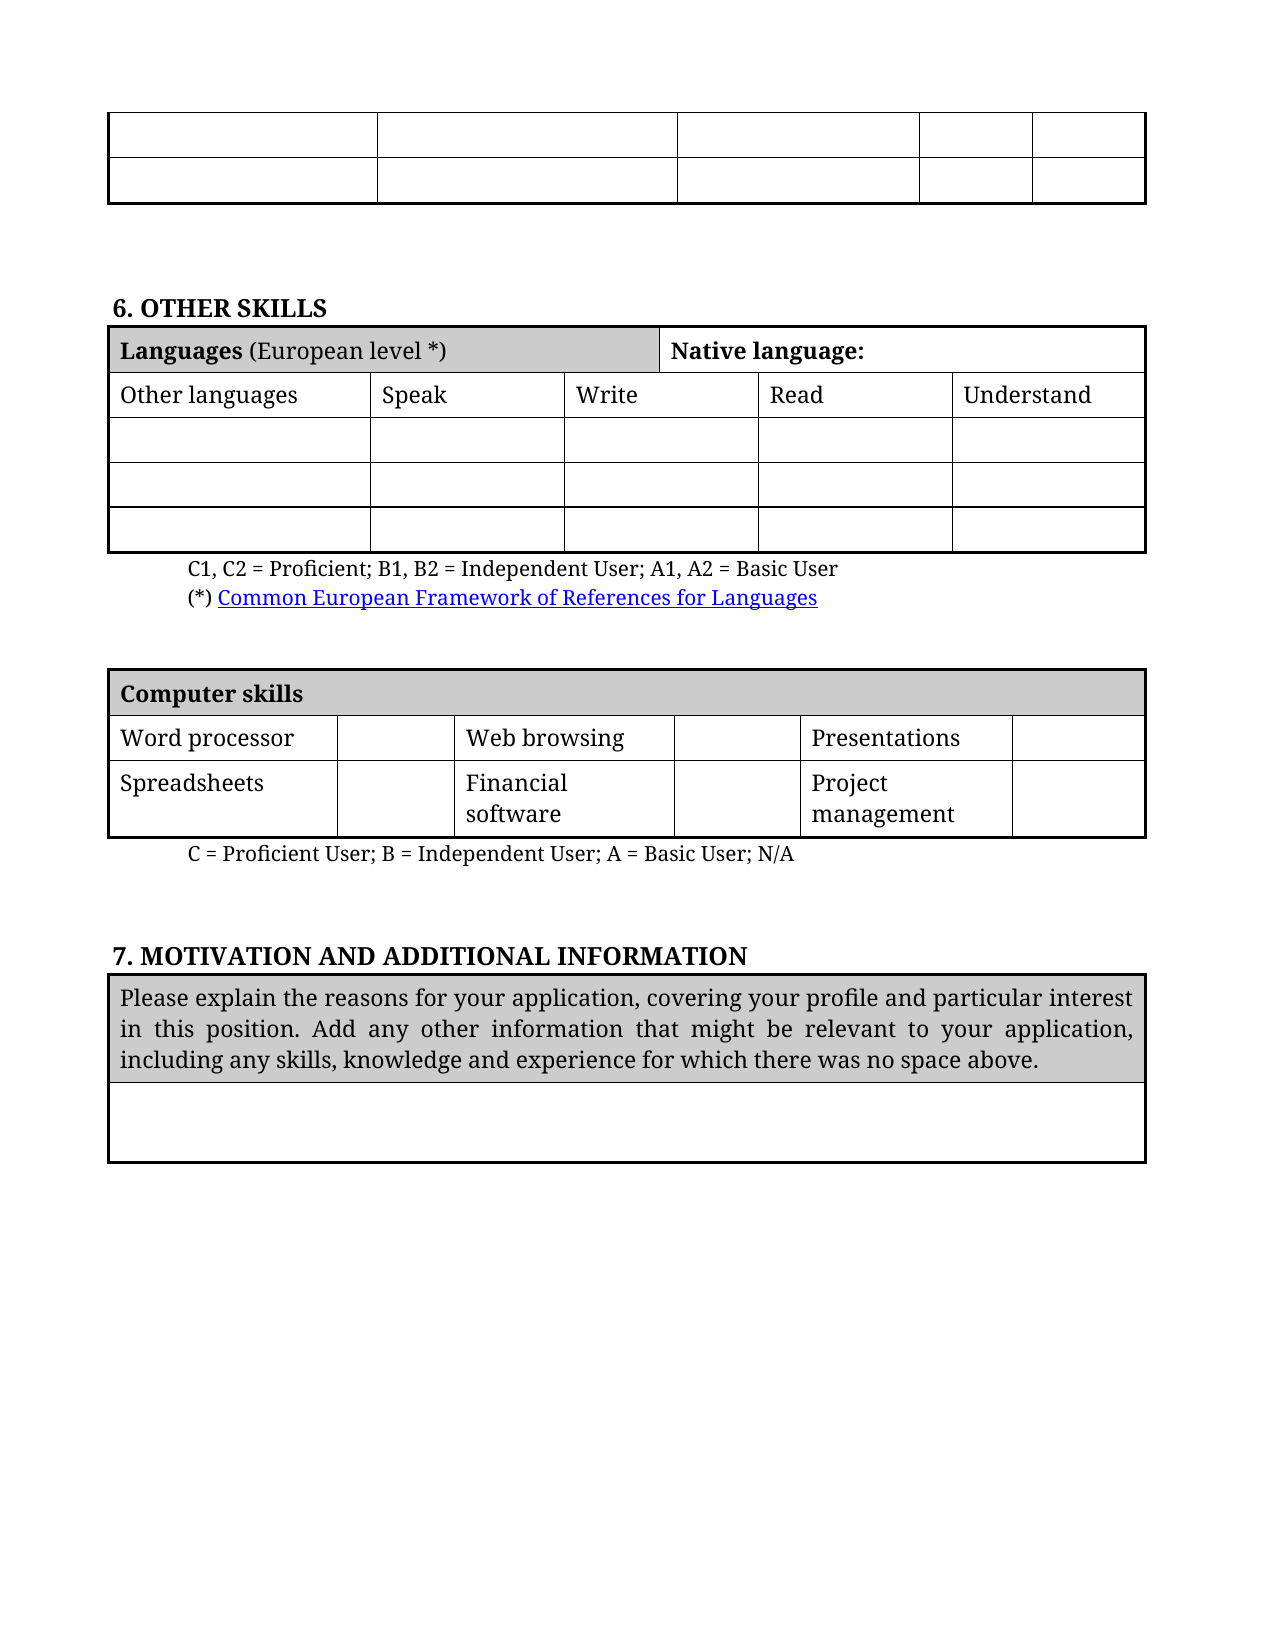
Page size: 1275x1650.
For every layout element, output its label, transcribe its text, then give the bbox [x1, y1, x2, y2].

table_header Computer skills [110, 671, 1144, 715]
table_cell [371, 508, 564, 551]
table_cell [759, 508, 952, 551]
table_cell [920, 158, 1032, 202]
table_cell [678, 158, 919, 202]
table_cell [1033, 158, 1144, 202]
table_cell [678, 113, 919, 157]
table_cell [110, 418, 370, 462]
text C = Proficient User; B = Independent User; A = Basic User; N/A [187, 839, 1088, 867]
table_cell [1033, 113, 1144, 157]
table_cell [338, 761, 454, 836]
text 6. OTHER SKILLS [112, 291, 1088, 325]
table_cell [759, 463, 952, 506]
table_cell [371, 463, 564, 506]
table_cell Word processor [110, 716, 337, 760]
table_cell Spreadsheets [110, 761, 337, 836]
table_cell [378, 113, 677, 157]
text 7. MOTIVATION AND ADDITIONAL INFORMATION [112, 938, 1088, 972]
table_cell Write [565, 373, 758, 417]
text (*) Common European Framework of References for Languages [187, 583, 1088, 611]
table_cell [110, 158, 377, 202]
table_cell Speak [371, 373, 564, 417]
table_cell [675, 761, 800, 836]
table_cell [953, 508, 1144, 551]
table_cell [378, 158, 677, 202]
table_cell Web browsing [455, 716, 674, 760]
table_cell Other languages [110, 373, 370, 417]
table_cell [920, 113, 1032, 157]
table_cell [565, 418, 758, 462]
table_cell [110, 463, 370, 506]
table_cell [675, 716, 800, 760]
table_cell [759, 418, 952, 462]
table_cell [953, 463, 1144, 506]
table_cell [338, 716, 454, 760]
table_header Native language: [660, 328, 1144, 372]
table_cell [953, 418, 1144, 462]
text C1, C2 = Proficient; B1, B2 = Independent User; A1, A2 = Basic User [187, 554, 1088, 583]
table_cell [565, 508, 758, 551]
table_cell Understand [953, 373, 1144, 417]
table_cell [1013, 761, 1144, 836]
table_cell Project management [801, 761, 1012, 836]
table_cell Read [759, 373, 952, 417]
table_cell [110, 508, 370, 551]
table_cell [110, 1083, 1144, 1161]
table_cell [1013, 716, 1144, 760]
table_cell [371, 418, 564, 462]
table_cell Financial software [455, 761, 674, 836]
table_cell Presentations [801, 716, 1012, 760]
table_header Languages (European level *) [110, 328, 659, 372]
table_cell [110, 113, 377, 157]
table_cell [565, 463, 758, 506]
table_header Please explain the reasons for your application, covering your profile and particular interest in this position. Add any other information that might be relevant to your application, including any skills, knowledge and experience for which there was no space above. [110, 976, 1144, 1082]
